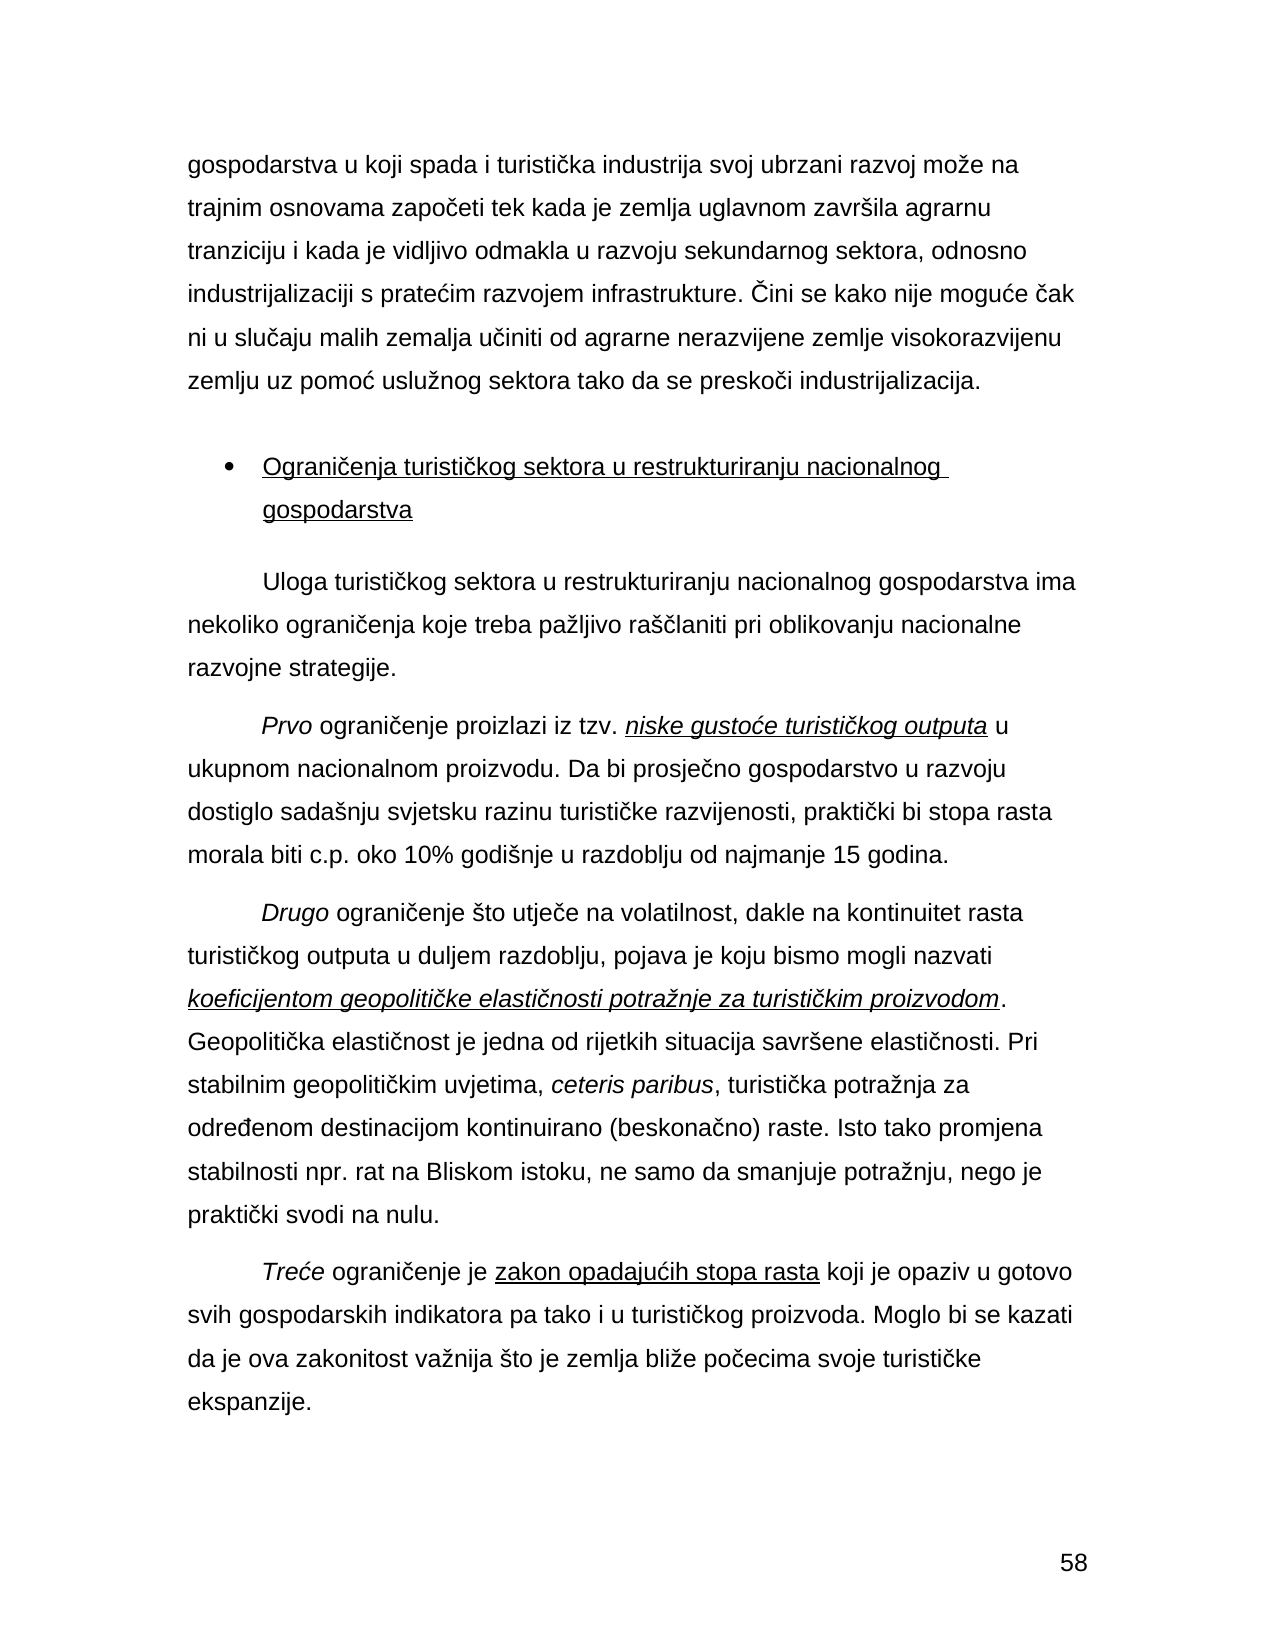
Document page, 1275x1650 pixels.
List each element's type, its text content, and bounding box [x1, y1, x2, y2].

text Treće ograničenje je zakon opadajućih stopa rasta koji je opaziv u gotovo svih gospodarskih indikatora pa tako i u turističkog proizvoda. Moglo bi se kazati da je ova zakonitost važnija što je zemlja bliže počecima svoje turističke ekspanzije. [187, 1257, 1088, 1415]
text Prvo ograničenje proizlazi iz tzv. niske gustoće turističkog outputa u ukupnom nacionalnom proizvodu. Da bi prosječno gospodarstvo u razvoju dostiglo sadašnju svjetsku razinu turističke razvijenosti, praktički bi stopa rasta morala biti c.p. oko 10% godišnje u razdoblju od najmanje 15 godina. [187, 711, 1088, 869]
text Uloga turističkog sektora u restrukturiranju nacionalnog gospodarstva ima nekoliko ograničenja koje treba pažljivo raščlaniti pri oblikovanju nacionalne razvojne strategije. [187, 567, 1088, 682]
text Drugo ograničenje što utječe na volatilnost, dakle na kontinuitet rasta turističkog outputa u duljem razdoblju, pojava je koju bismo mogli nazvati koeficijentom geopolitičke elastičnosti potražnje za turističkim proizvodom. Geopolitička elastičnost je jedna od rijetkih situacija savršene elastičnosti. Pri stabilnim geopolitičkim uvjetima, ceteris paribus, turistička potražnja za određenom destinacijom kontinuirano (beskonačno) raste. Isto tako promjena stabilnosti npr. rat na Bliskom istoku, ne samo da smanjuje potražnju, nego je praktički svodi na nulu. [187, 898, 1088, 1228]
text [187, 150, 1088, 394]
list Ograničenja turističkog sektora u restrukturiranju nacionalnog gospodarstva [225, 452, 1088, 524]
